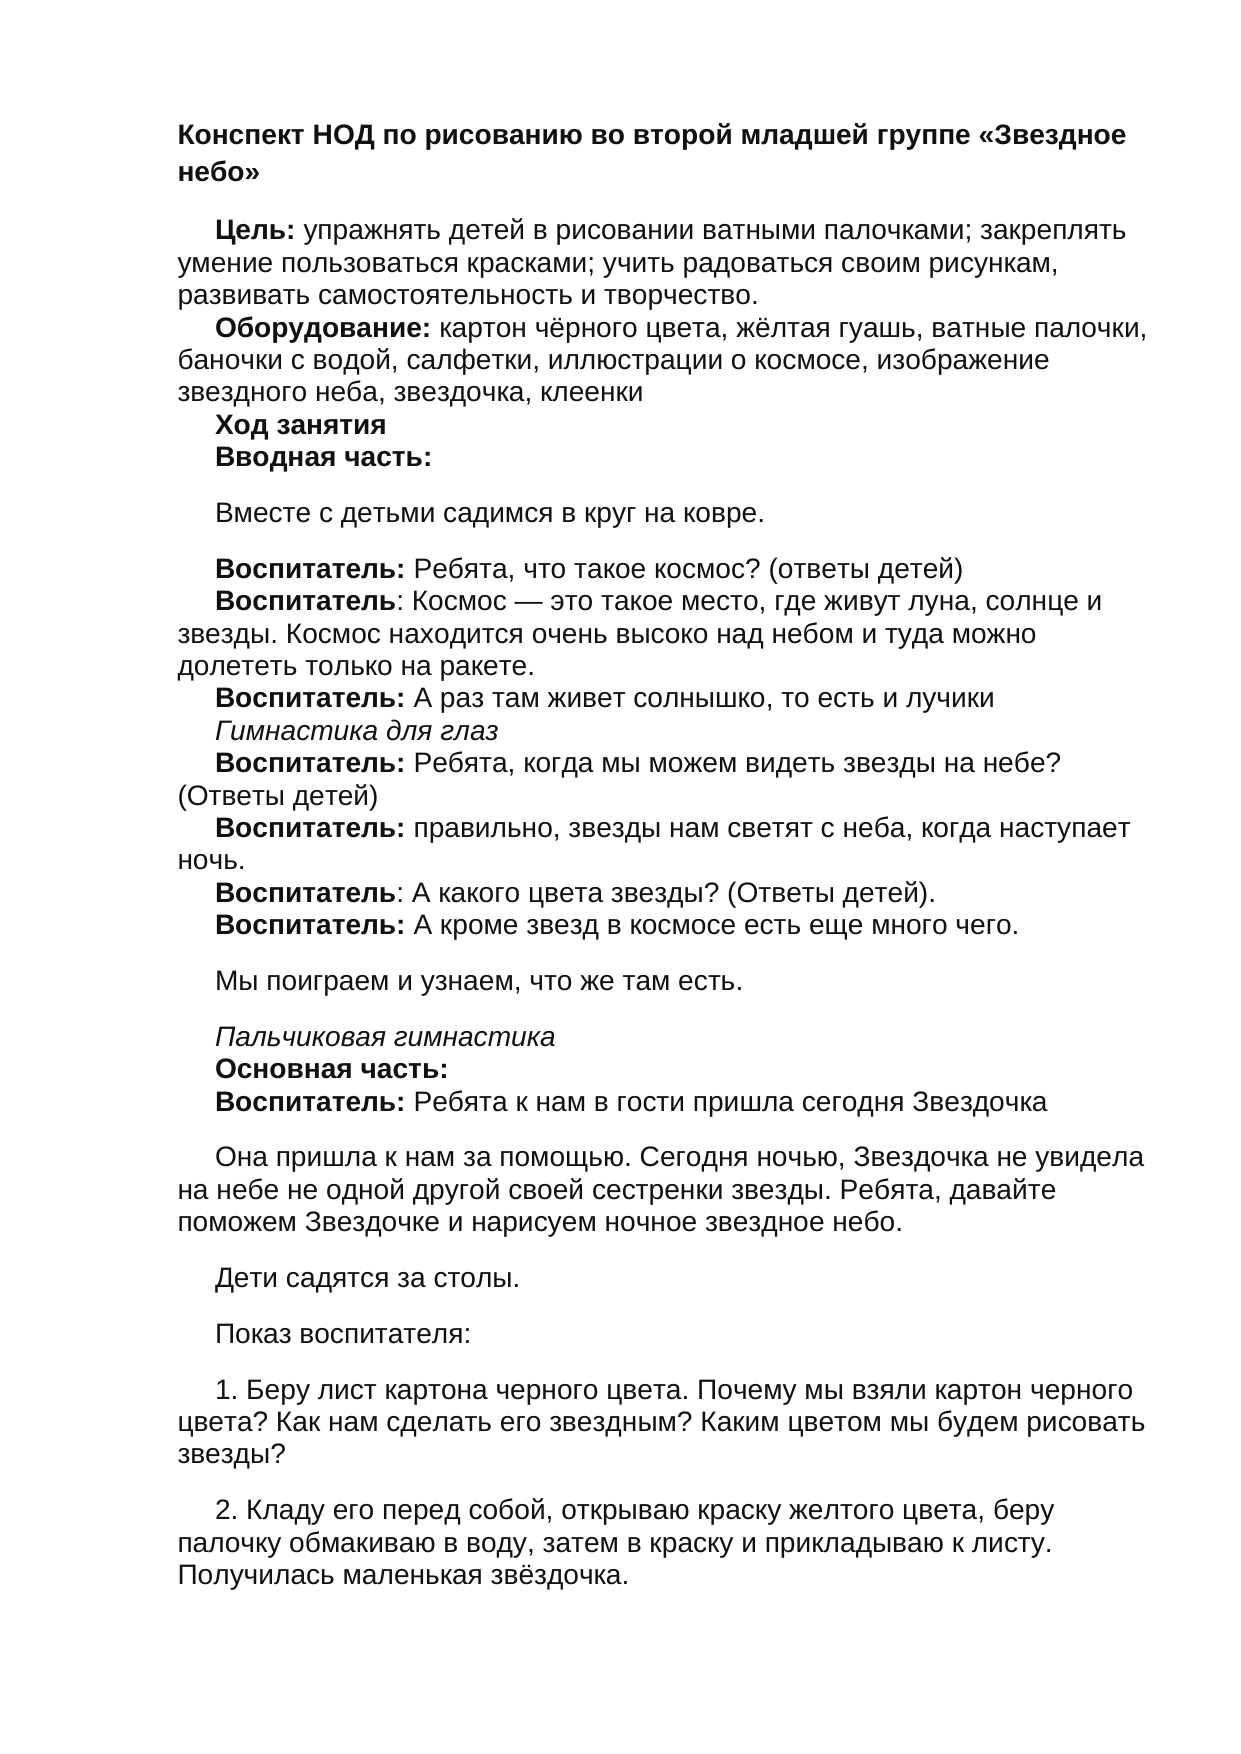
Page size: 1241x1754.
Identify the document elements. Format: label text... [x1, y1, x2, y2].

text Цель: упражнять детей в рисовании ватными палочками; закреплять умение пользоваться красками; учить радоваться своим рисункам, развивать самостоятельность и творчество. [177, 213, 1152, 311]
text Конспект НОД по рисованию во второй младшей группе «Звездное небо» [177, 118, 1152, 188]
text 2. Кладу его перед собой, открываю краску желтого цвета, беру палочку обмакиваю в воду, затем в краску и прикладываю к листу. Получилась маленькая звёздочка. [177, 1493, 1152, 1591]
text Она пришла к нам за помощью. Сегодня ночью, Звездочка не увидела на небе не одной другой своей сестренки звезды. Ребята, давайте поможем Звездочке и нарисуем ночное звездное небо. [177, 1140, 1152, 1238]
text Воспитатель: Ребята, что такое космос? (ответы детей) [177, 552, 1152, 584]
text Оборудование: картон чёрного цвета, жёлтая гуашь, ватные палочки, баночки с водой, салфетки, иллюстрации о космосе, изображение звездного неба, звездочка, клеенки [177, 311, 1152, 408]
text Воспитатель: Ребята к нам в гости пришла сегодня Звездочка [177, 1084, 1152, 1117]
text Вместе с детьми садимся в круг на ковре. [177, 496, 1152, 528]
text Показ воспитателя: [177, 1317, 1152, 1349]
text Воспитатель: А кроме звезд в космосе есть еще много чего. [177, 908, 1152, 941]
text Воспитатель: А раз там живет солнышко, то есть и лучики [177, 681, 1152, 714]
text Дети садятся за столы. [177, 1261, 1152, 1293]
text Вводная часть: [177, 440, 1152, 472]
text Пальчиковая гимнастика [177, 1020, 1152, 1052]
text Мы поиграем и узнаем, что же там есть. [177, 964, 1152, 996]
text Гимнастика для глаз [177, 714, 1152, 746]
text Воспитатель: Космос — это такое место, где живут луна, солнце и звезды. Космос находится очень высоко над небом и туда можно долететь только на ракете. [177, 584, 1152, 681]
text Воспитатель: Ребята, когда мы можем видеть звезды на небе? (Ответы детей) [177, 746, 1152, 811]
text Ход занятия [177, 408, 1152, 440]
text Основная часть: [177, 1052, 1152, 1084]
text Воспитатель: правильно, звезды нам светят с неба, когда наступает ночь. [177, 811, 1152, 876]
text Воспитатель: А какого цвета звезды? (Ответы детей). [177, 876, 1152, 908]
text 1. Беру лист картона черного цвета. Почему мы взяли картон черного цвета? Как нам сделать его звездным? Каким цветом мы будем рисовать звезды? [177, 1373, 1152, 1470]
